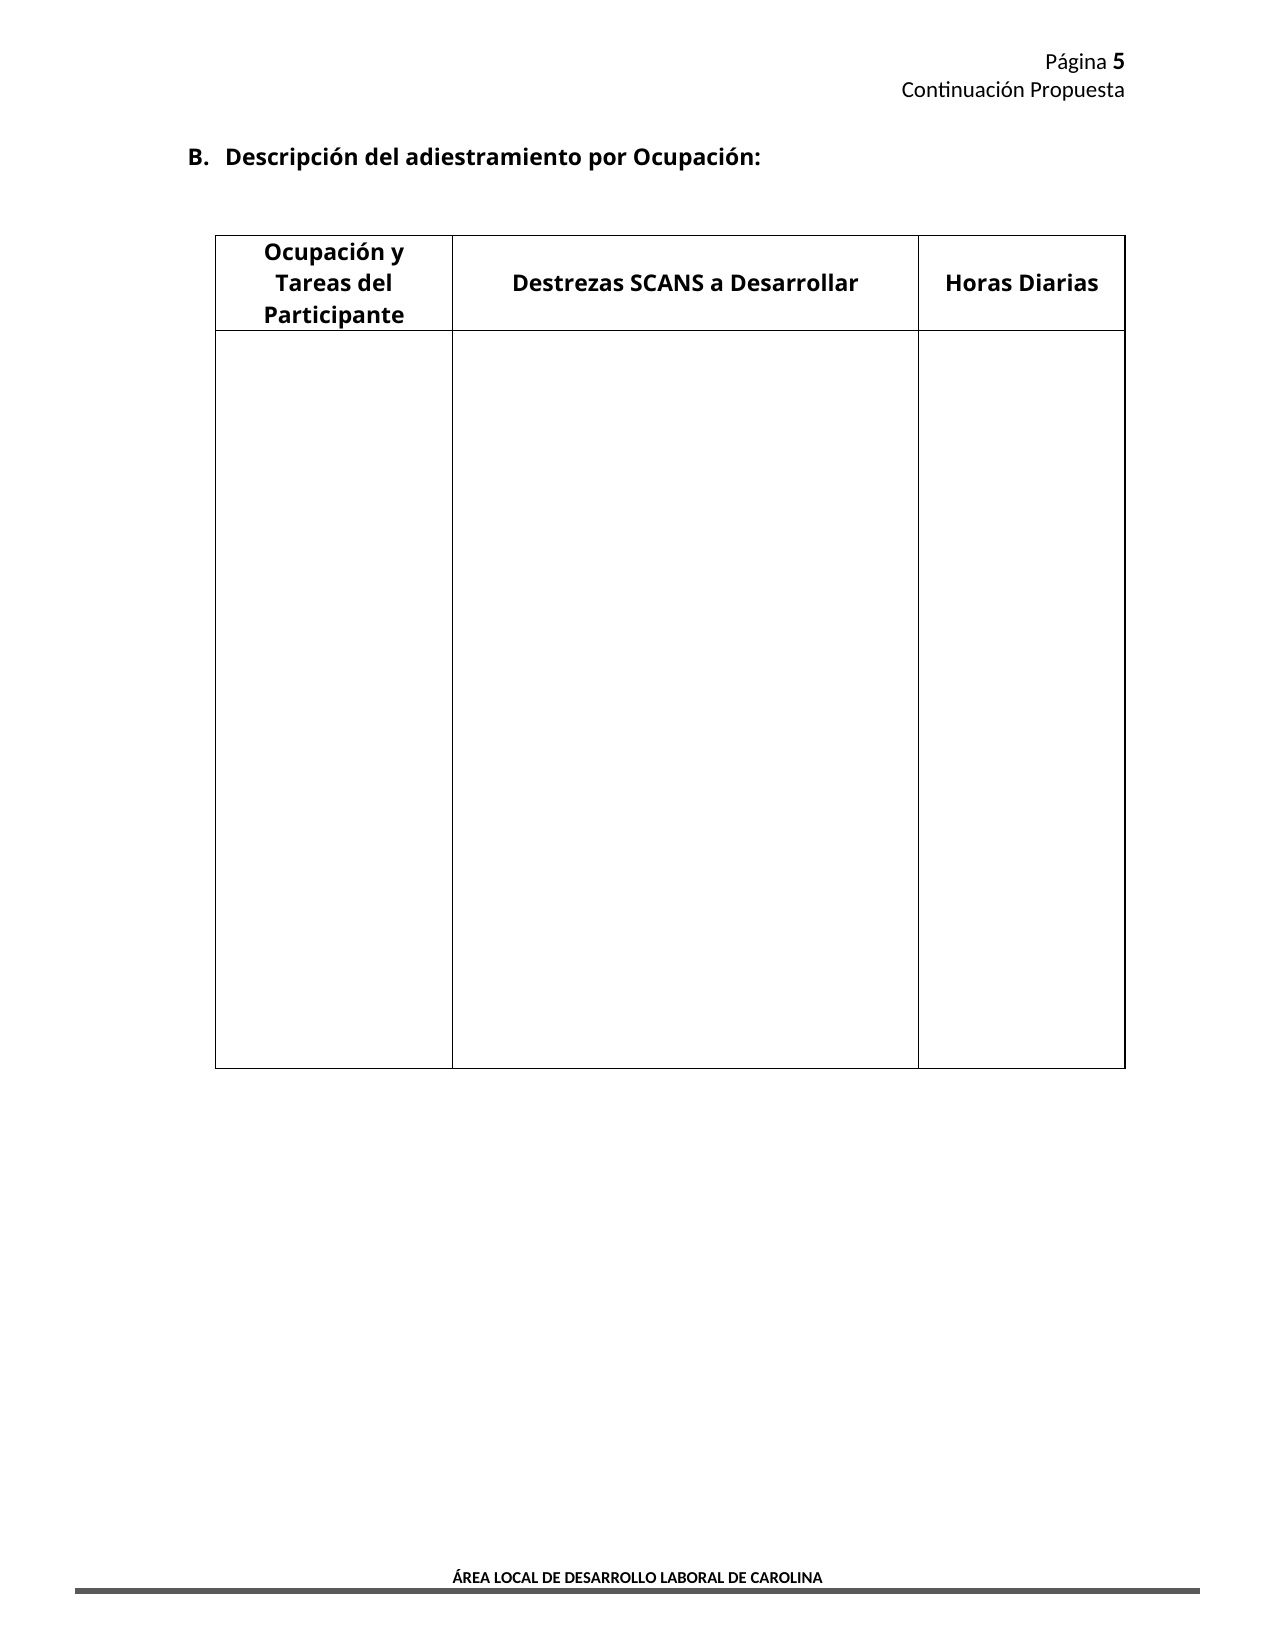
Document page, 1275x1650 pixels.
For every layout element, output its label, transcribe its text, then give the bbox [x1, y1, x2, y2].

table_header Horas Diarias [919, 236, 1124, 330]
table_cell [216, 331, 452, 1067]
table_cell [453, 331, 918, 1067]
table_header Ocupación y Tareas del Participante [216, 236, 452, 330]
table_header Destrezas SCANS a Desarrollar [453, 236, 918, 330]
table_cell [919, 331, 1124, 1067]
list Descripción del adiestramiento por Ocupación: [187, 141, 1125, 172]
